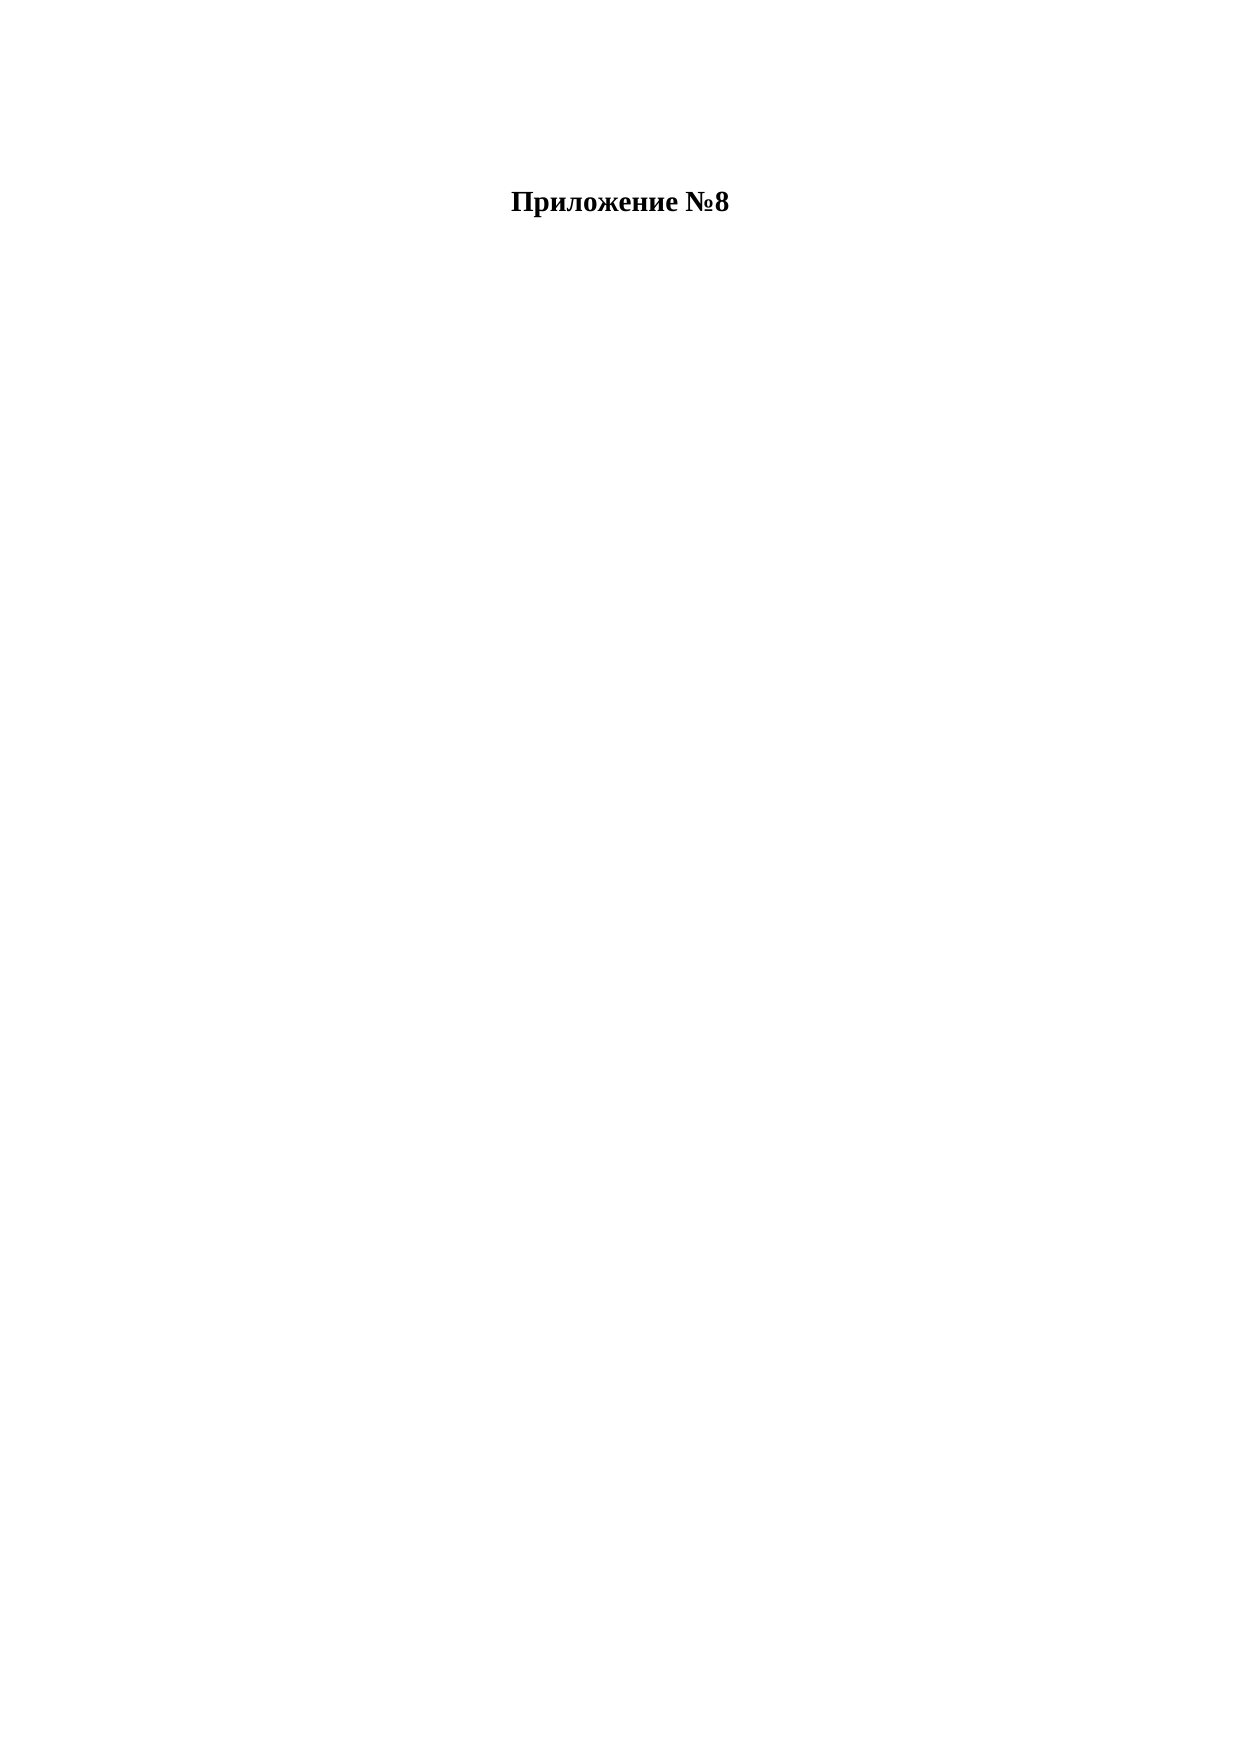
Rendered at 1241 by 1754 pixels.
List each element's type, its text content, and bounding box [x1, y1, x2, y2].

text Приложение №8 [75, 184, 1165, 217]
